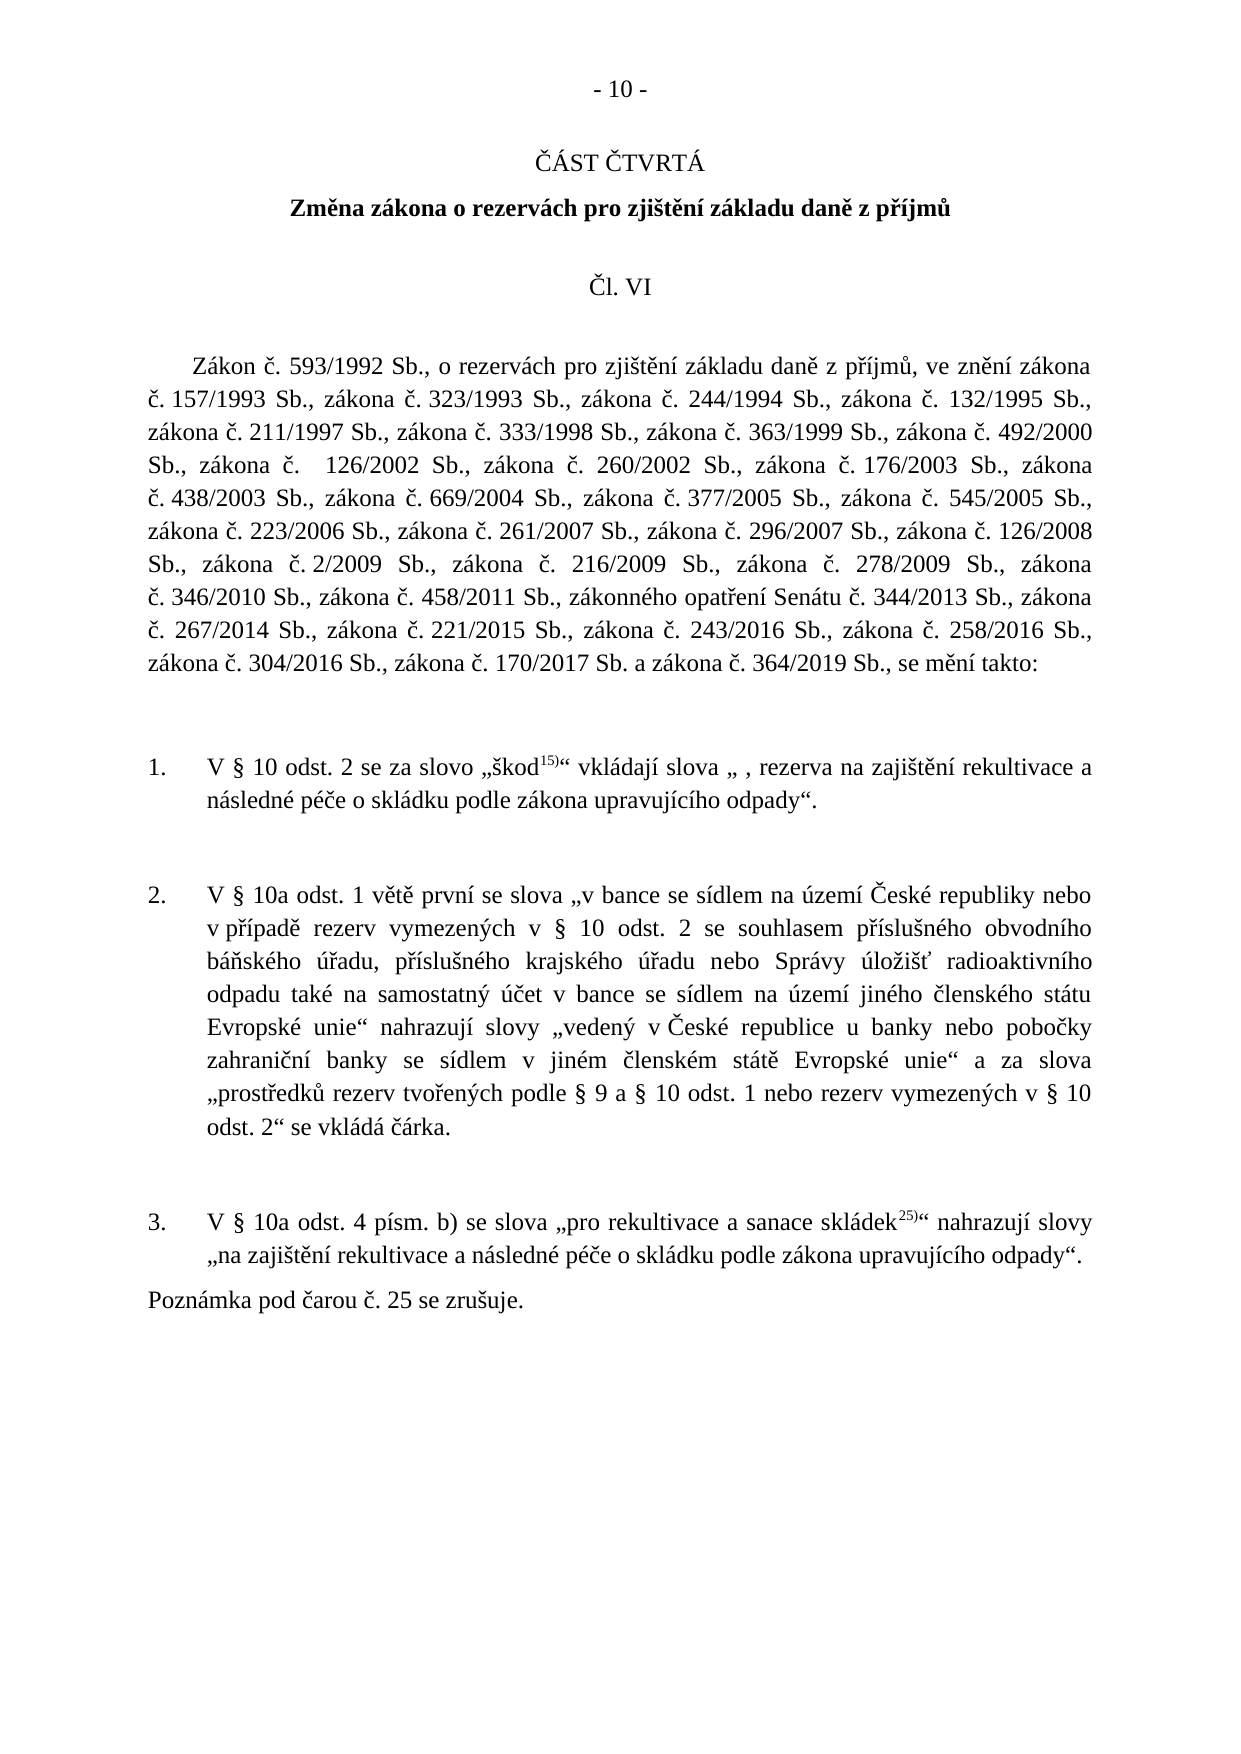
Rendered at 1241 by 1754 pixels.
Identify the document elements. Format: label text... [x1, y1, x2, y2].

text Čl. VI [148, 272, 1093, 301]
text V § 10a odst. 1 větě první se slova „v bance se sídlem na území České republiky nebo v případě rezerv vymezených v § 10 odst. 2 se souhlasem příslušného obvodního báňského úřadu, příslušného krajského úřadu nebo Správy úložišť radioaktivního odpadu také na samostatný účet v bance se sídlem na území jiného členského státu Evropské unie“ nahrazují slovy „vedený v České republice u banky nebo pobočky zahraniční banky se sídlem v jiném členském státě Evropské unie“ a za slova „prostředků rezerv tvořených podle § 9 a § 10 odst. 1 nebo rezerv vymezených v § 10 odst. 2“ se vkládá čárka. [148, 880, 1093, 1140]
text V § 10a odst. 4 písm. b) se slova „pro rekultivace a sanace skládek25)“ nahrazují slovy „na zajištění rekultivace a následné péče o skládku podle zákona upravujícího odpady“. [148, 1207, 1093, 1269]
text Poznámka pod čarou č. 25 se zrušuje. [148, 1286, 1093, 1314]
list V § 10 odst. 2 se za slovo „škod15)“ vkládají slova „ , rezerva na zajištění rekultivace a následné péče o skládku podle zákona upravujícího odpady“. [148, 752, 1093, 814]
text Změna zákona o rezervách pro zjištění základu daně z příjmů [148, 193, 1093, 222]
text Zákon č. 593/1992 Sb., o rezervách pro zjištění základu daně z příjmů, ve znění zákona č. 157/1993 Sb., zákona č. 323/1993 Sb., zákona č. 244/1994 Sb., zákona č. 132/1995 Sb., zákona č. 211/1997 Sb., zákona č. 333/1998 Sb., zákona č. 363/1999 Sb., zákona č. 492/2000 Sb., zákona č. 126/2002 Sb., zákona č. 260/2002 Sb., zákona č. 176/2003 Sb., zákona č. 438/2003 Sb., zákona č. 669/2004 Sb., zákona č. 377/2005 Sb., zákona č. 545/2005 Sb., zákona č. 223/2006 Sb., zákona č. 261/2007 Sb., zákona č. 296/2007 Sb., zákona č. 126/2008 Sb., zákona č. 2/2009 Sb., zákona č. 216/2009 Sb., zákona č. 278/2009 Sb., zákona č. 346/2010 Sb., zákona č. 458/2011 Sb., zákonného opatření Senátu č. 344/2013 Sb., zákona č. 267/2014 Sb., zákona č. 221/2015 Sb., zákona č. 243/2016 Sb., zákona č. 258/2016 Sb., zákona č. 304/2016 Sb., zákona č. 170/2017 Sb. a zákona č. 364/2019 Sb., se mění takto: [148, 351, 1093, 677]
text ČÁST ČTVRTÁ [148, 148, 1093, 176]
